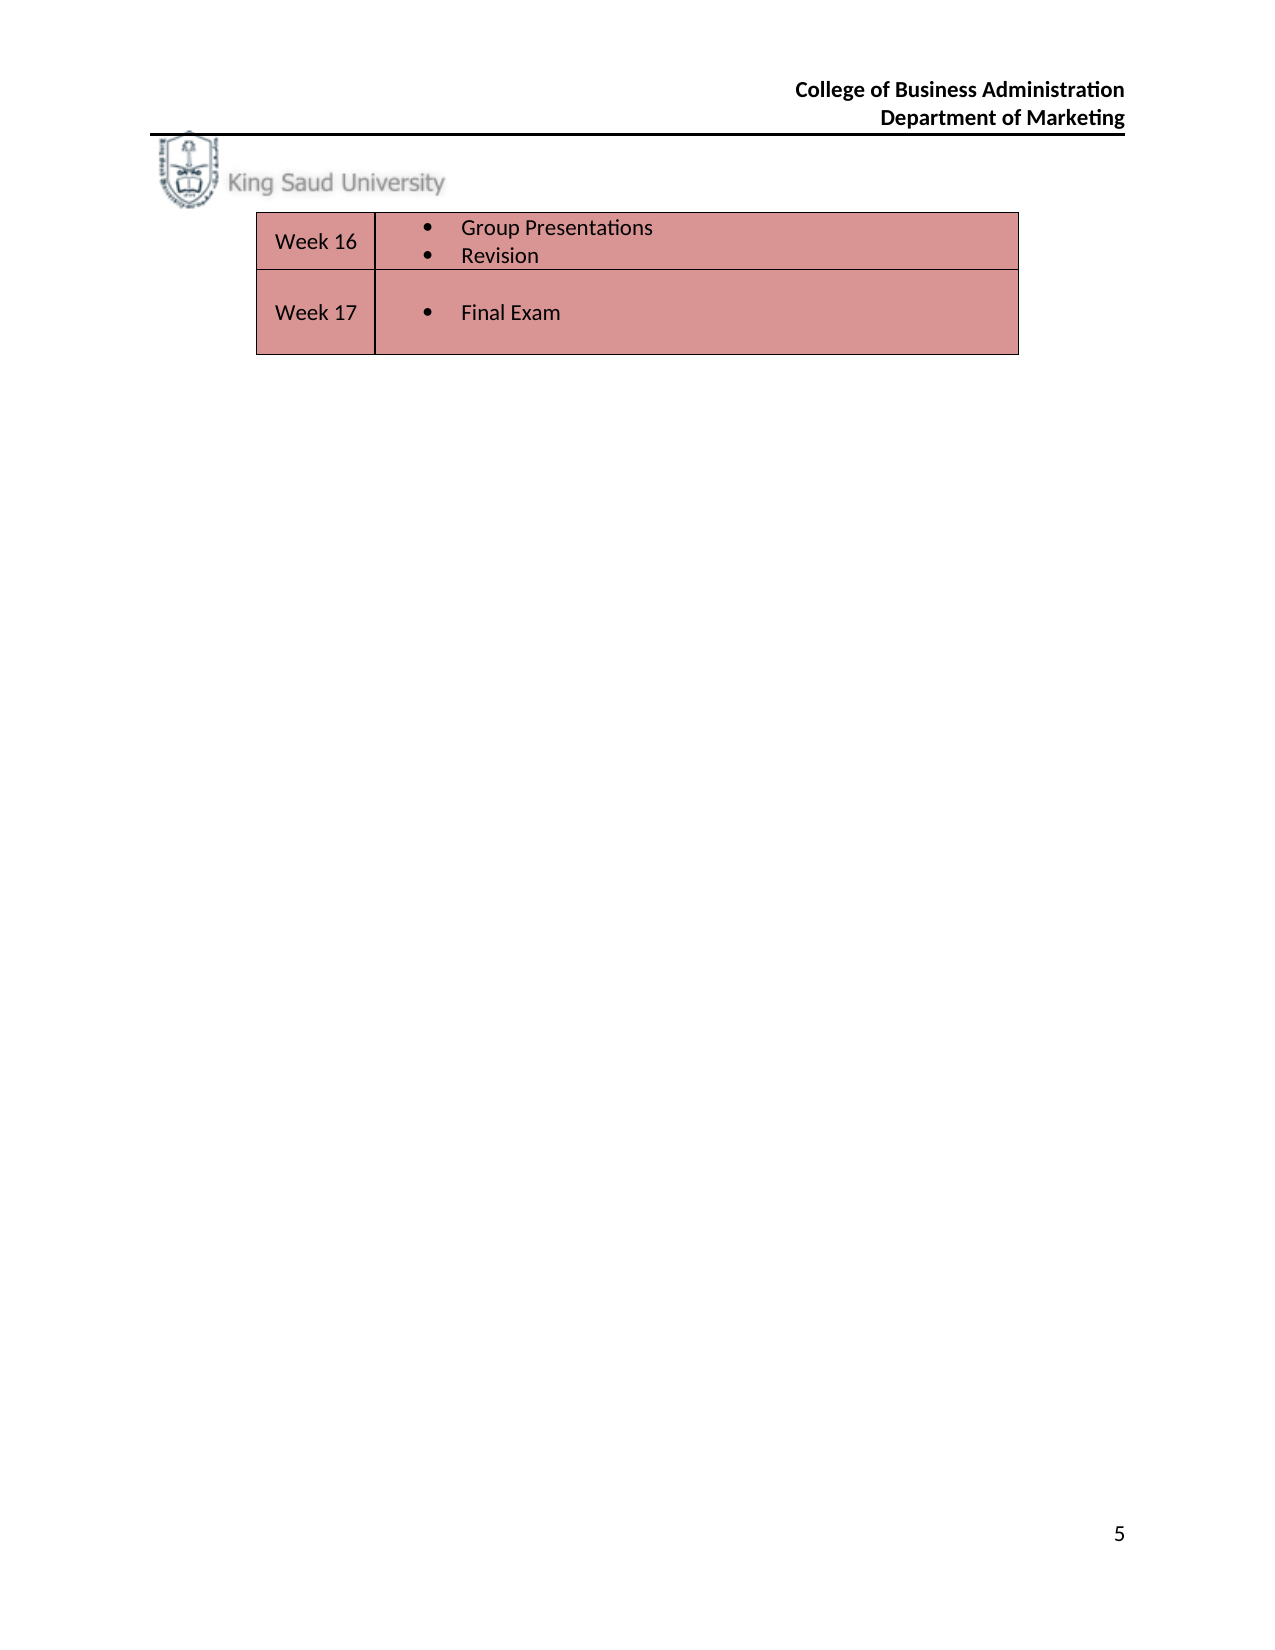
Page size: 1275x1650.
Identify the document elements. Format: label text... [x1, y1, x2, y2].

table_cell Group Presentations Revision [376, 213, 1018, 269]
table_cell Week 16 [257, 213, 374, 269]
table_cell Week 17 [257, 270, 374, 354]
table_cell Final Exam [376, 270, 1018, 354]
picture [150, 123, 461, 133]
picture [150, 136, 461, 212]
